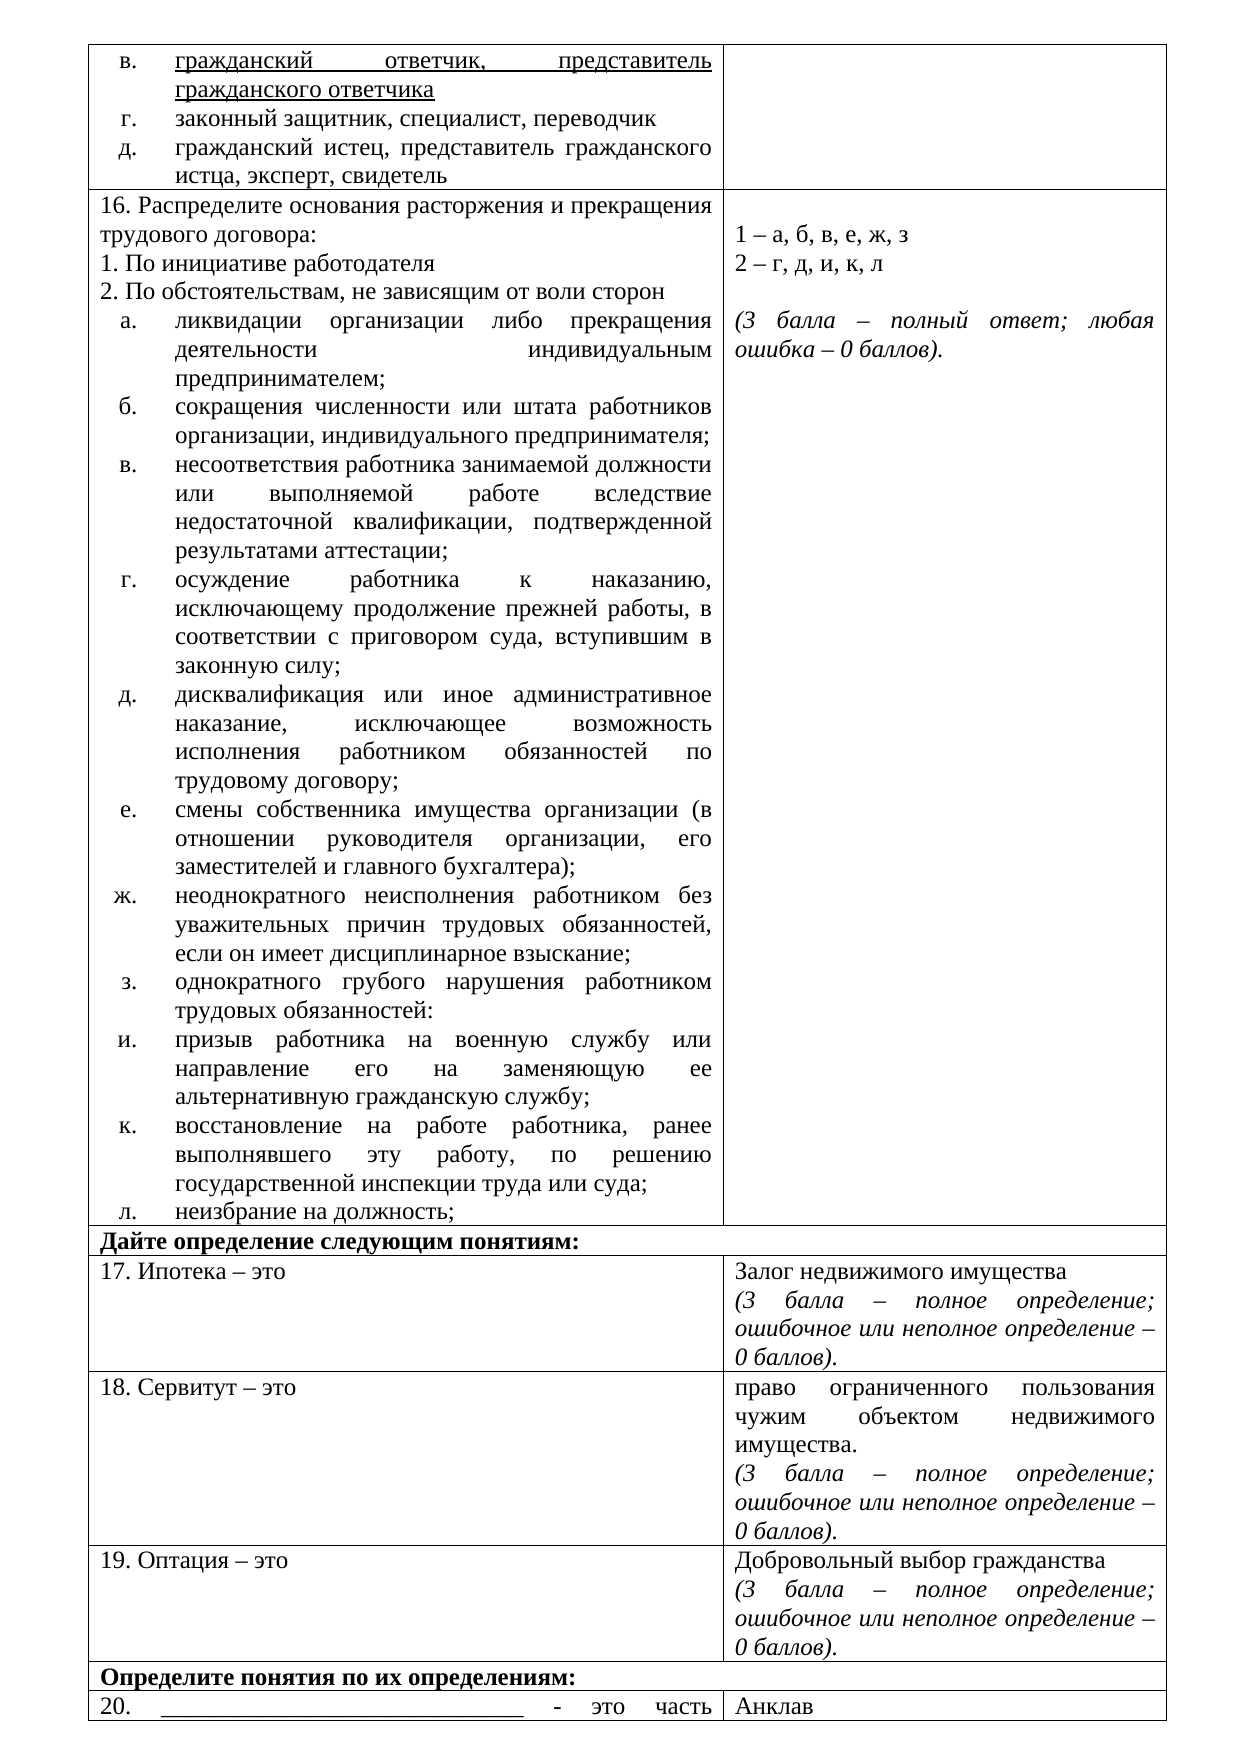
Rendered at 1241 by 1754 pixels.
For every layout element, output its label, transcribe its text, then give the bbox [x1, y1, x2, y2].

table_cell 18. Сервитут – это [89, 1372, 723, 1544]
table_cell право ограниченного пользования чужим объектом недвижимого имущества. (3 балла – полное определение; ошибочное или неполное определение – 0 баллов). [724, 1372, 1166, 1544]
table_cell Добровольный выбор гражданства (3 балла – полное определение; ошибочное или неполное определение – 0 баллов). [724, 1546, 1166, 1661]
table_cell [724, 45, 1166, 189]
table_cell 17. Ипотека – это [89, 1256, 723, 1371]
table_cell Залог недвижимого имущества (3 балла – полное определение; ошибочное или неполное определение – 0 баллов). [724, 1256, 1166, 1371]
table_cell Дайте определение следующим понятиям: [89, 1226, 1166, 1255]
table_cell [89, 45, 723, 189]
table_cell 19. Оптация – это [89, 1546, 723, 1661]
table_cell 1 – а, б, в, е, ж, з 2 – г, д, и, к, л (3 балла – полный ответ; любая ошибка – 0 баллов). [724, 190, 1166, 1225]
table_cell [724, 1691, 1166, 1720]
table_cell Определите понятия по их определениям: [89, 1662, 1166, 1690]
table_cell 16. Распределите основания расторжения и прекращения трудового договора: 1. По инициативе работодателя 2. По обстоятельствам, не зависящим от воли сторон ликвидации организации либо прекращения деятельности индивидуальным предпринимателем; сокращения численности или штата работников организации, индивидуального предпринимателя; несоответствия работника занимаемой должности или выполняемой работе вследствие недостаточной квалификации, подтвержденной результатами аттестации; осуждение работника к наказанию, исключающему продолжение прежней работы, в соответствии с приговором суда, вступившим в законную силу; дисквалификация или иное административное наказание, исключающее возможность исполнения работником обязанностей по трудовому договору; смены собственника имущества организации (в отношении руководителя организации, его заместителей и главного бухгалтера); неоднократного неисполнения работником без уважительных причин трудовых обязанностей, если он имеет дисциплинарное взыскание; однократного грубого нарушения работником трудовых обязанностей: призыв работника на военную службу или направление его на заменяющую ее альтернативную гражданскую службу; восстановление на работе работника, ранее выполнявшего эту работу, по решению государственной инспекции труда или суда; неизбрание на должность; [89, 190, 723, 1225]
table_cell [89, 1691, 723, 1720]
